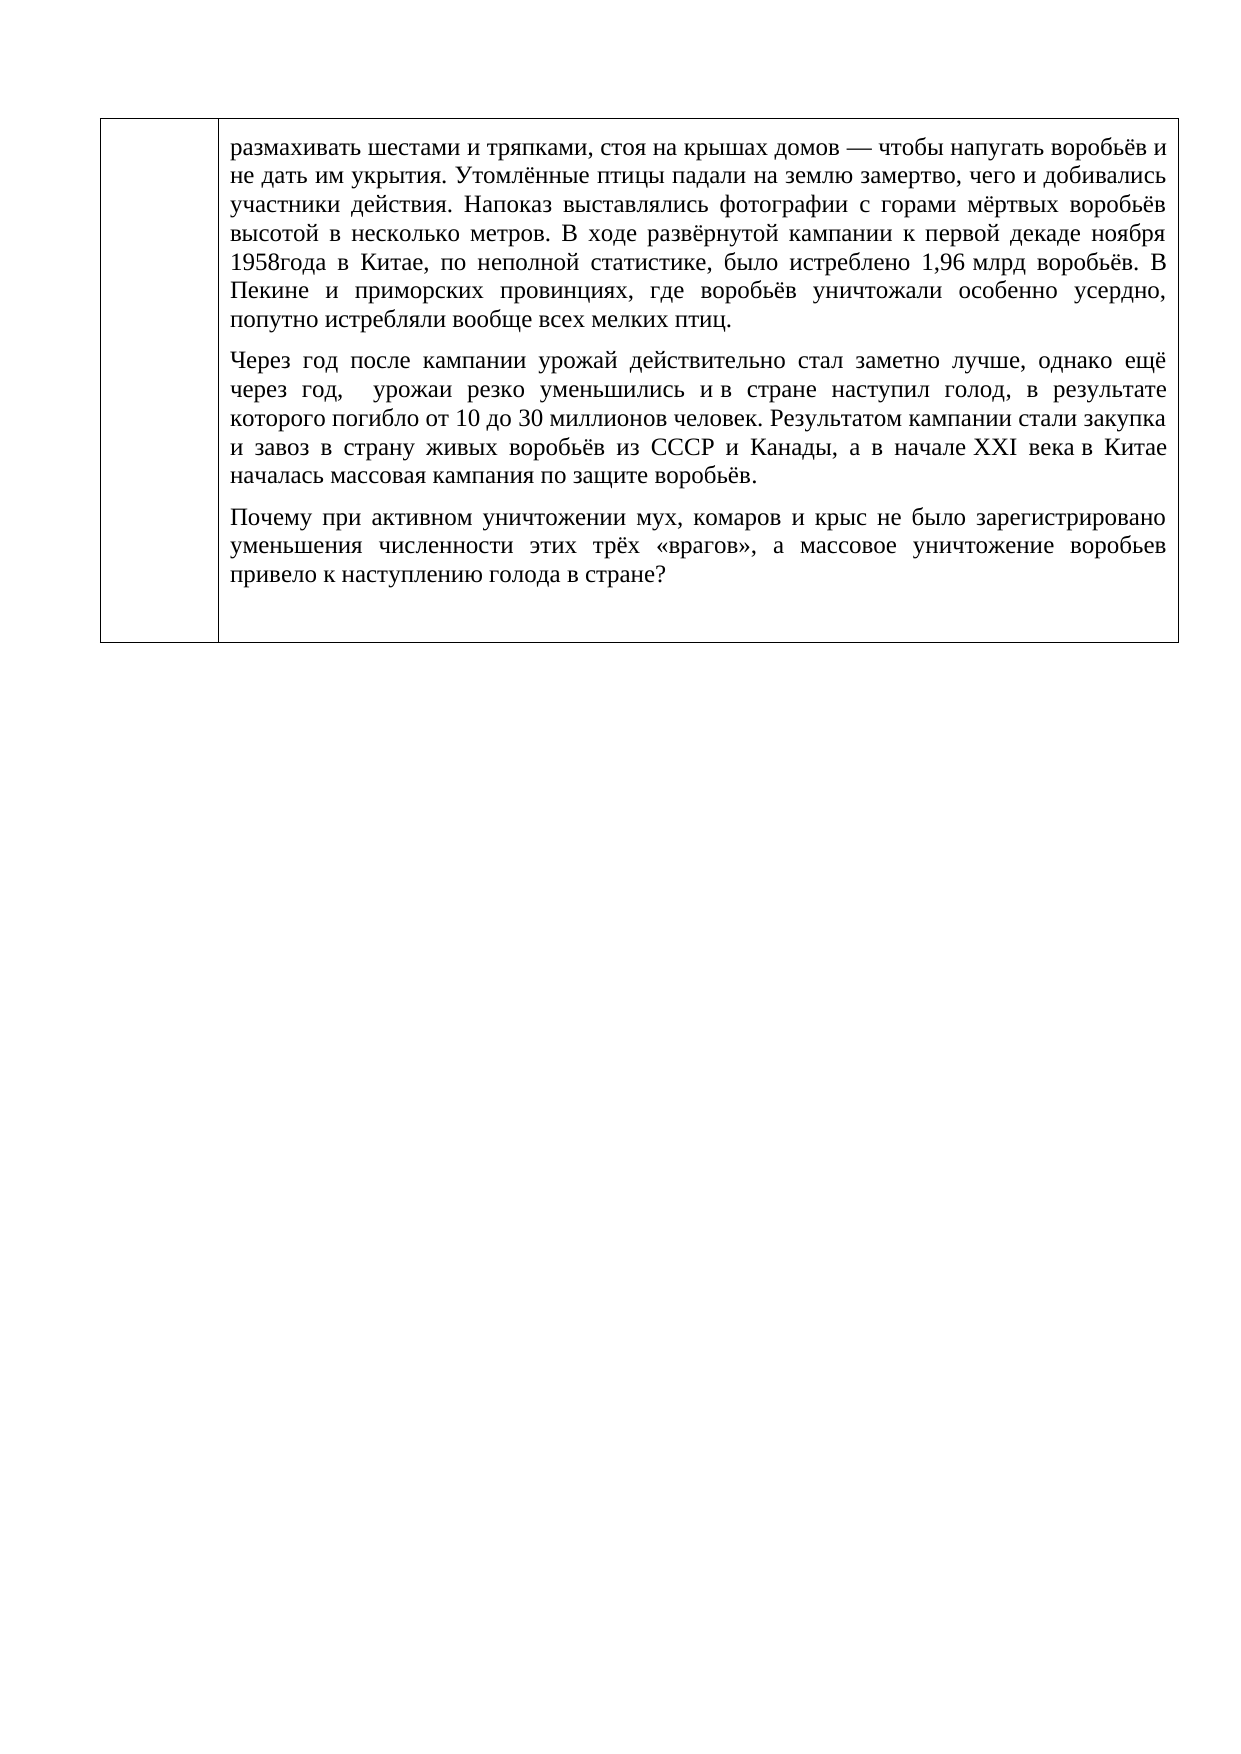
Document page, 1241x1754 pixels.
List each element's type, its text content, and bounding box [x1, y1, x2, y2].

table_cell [219, 119, 1178, 642]
table_cell 1 [101, 119, 218, 642]
